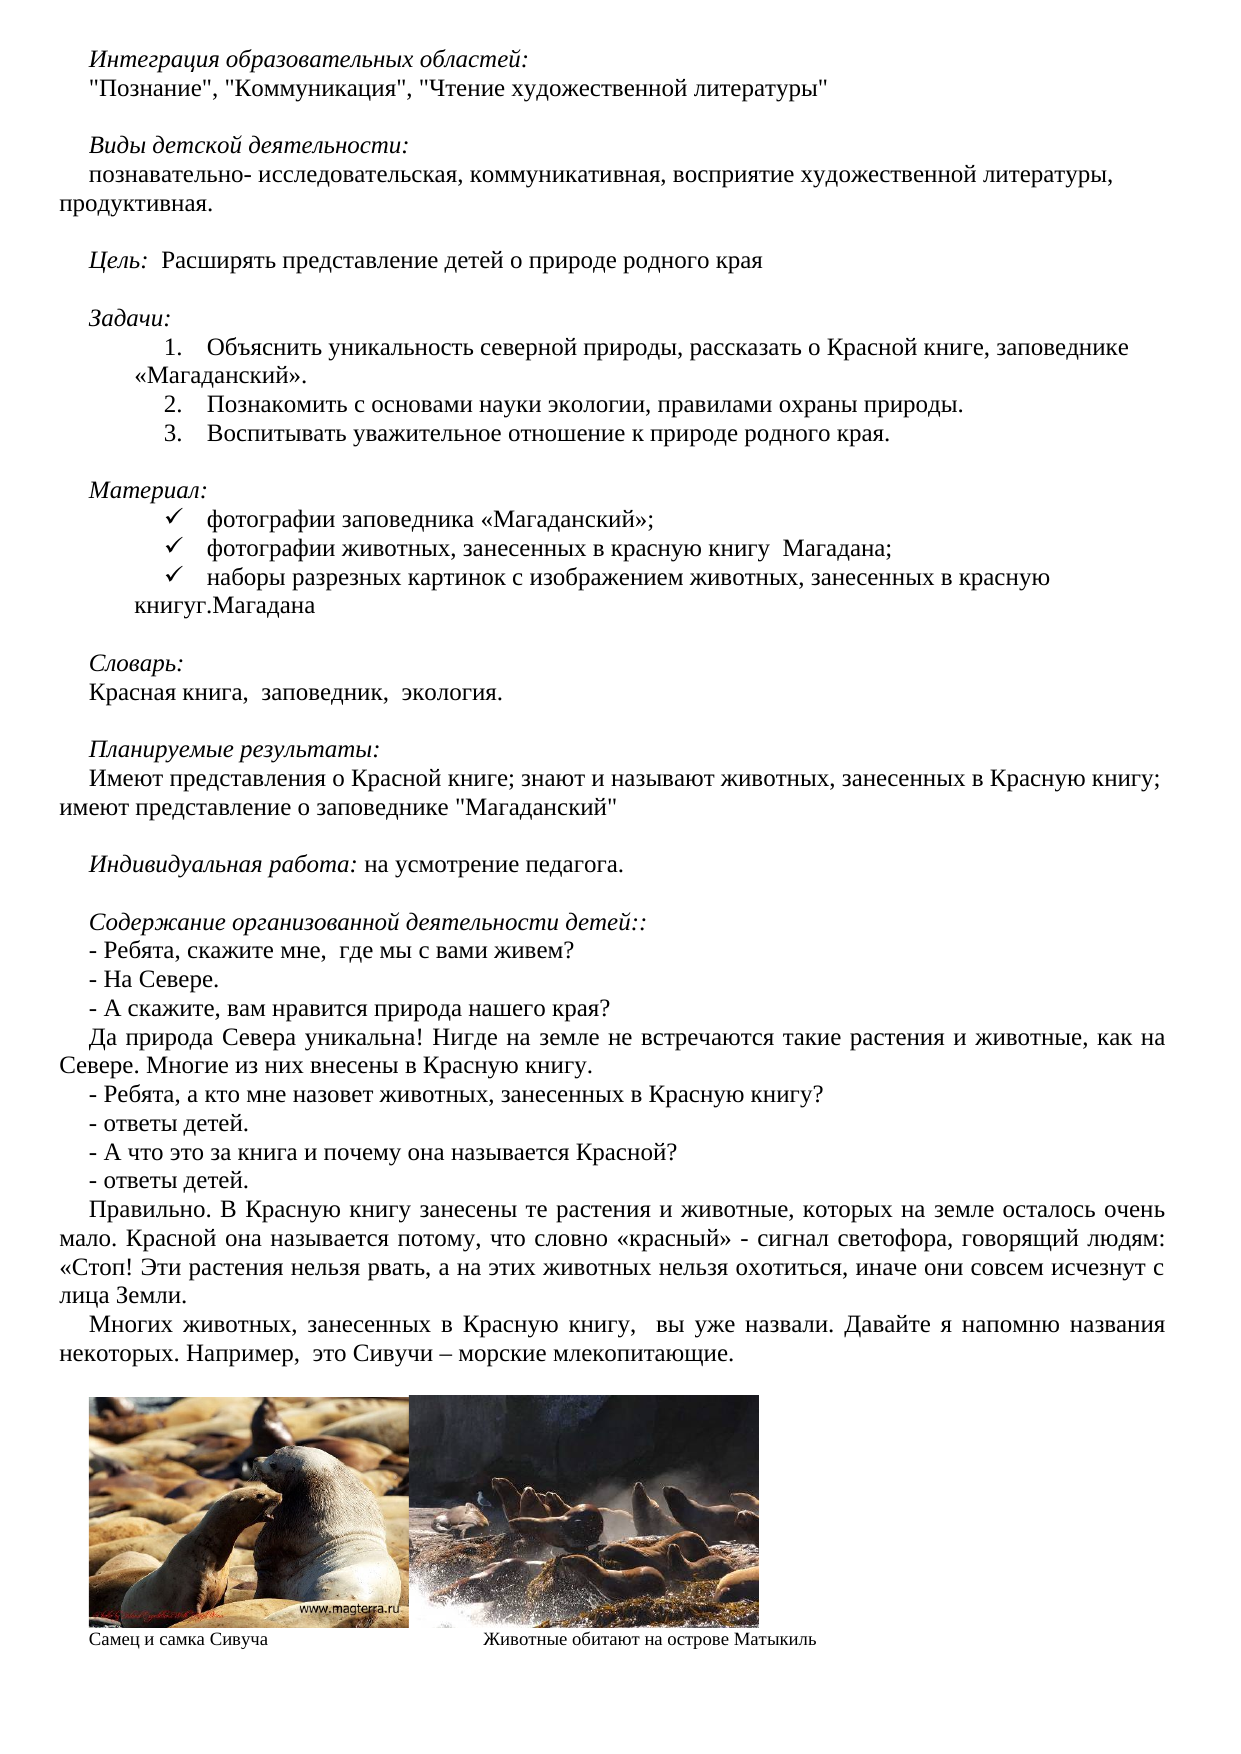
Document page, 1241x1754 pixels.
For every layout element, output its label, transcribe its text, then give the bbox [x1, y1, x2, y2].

text Красная книга, заповедник, экология. [59, 677, 1167, 706]
text - А скажите, вам нравится природа нашего края? [59, 993, 1167, 1022]
text Многих животных, занесенных в Красную книгу, вы уже назвали. Давайте я напомню названия некоторых. Например, это Сивучи – морские млекопитающие. [59, 1309, 1167, 1367]
text Виды детской деятельности: [59, 131, 1167, 159]
list фотографии животных, занесенных в красную книгу Магадана; [134, 533, 1167, 562]
text - ответы детей. [59, 1108, 1167, 1137]
list Воспитывать уважительное отношение к природе родного края. [134, 418, 1167, 447]
text Интеграция образовательных областей: [59, 44, 1167, 73]
text Словарь: [59, 648, 1167, 677]
text Да природа Севера уникальна! Нигде на земле не встречаются такие растения и животные, как на Севере. Многие из них внесены в Красную книгу. [59, 1022, 1167, 1079]
text - Ребята, а кто мне назовет животных, занесенных в Красную книгу? [59, 1079, 1167, 1108]
text Самец и самка Сивуча Животные обитают на острове Матыкиль [59, 1628, 1167, 1649]
text - Ребята, скажите мне, где мы с вами живем? [59, 936, 1167, 964]
text - А что это за книга и почему она называется Красной? [59, 1137, 1167, 1166]
list Объяснить уникальность северной природы, рассказать о Красной книге, заповеднике «Магаданский». [134, 332, 1167, 389]
text Индивидуальная работа: на усмотрение педагога. [59, 849, 1167, 878]
picture [88, 1395, 759, 1628]
text Материал: [59, 476, 1167, 504]
list фотографии заповедника «Магаданский»; [134, 504, 1167, 533]
list Познакомить с основами науки экологии, правилами охраны природы. [134, 389, 1167, 418]
text "Познание", "Коммуникация", "Чтение художественной литературы" [59, 73, 1167, 102]
text Правильно. В Красную книгу занесены те растения и животные, которых на земле осталось очень мало. Красной она называется потому, что словно «красный» - сигнал светофора, говорящий людям: «Стоп! Эти растения нельзя рвать, а на этих животных нельзя охотиться, иначе они совсем исчезнут с лица Земли. [59, 1194, 1167, 1309]
text Цель: Расширять представление детей о природе родного края [59, 246, 1167, 274]
text - На Севере. [59, 964, 1167, 993]
text Задачи: [59, 303, 1167, 332]
text Имеют представления о Красной книге; знают и называют животных, занесенных в Красную книгу; имеют представление о заповеднике "Магаданский" [59, 763, 1167, 821]
text познавательно- исследовательская, коммуникативная, восприятие художественной литературы, продуктивная. [59, 159, 1167, 217]
text Планируемые результаты: [59, 734, 1167, 763]
text Содержание организованной деятельности детей:: [59, 907, 1167, 936]
text - ответы детей. [59, 1166, 1167, 1194]
list наборы разрезных картинок с изображением животных, занесенных в красную книгуг.Магадана [134, 562, 1167, 619]
